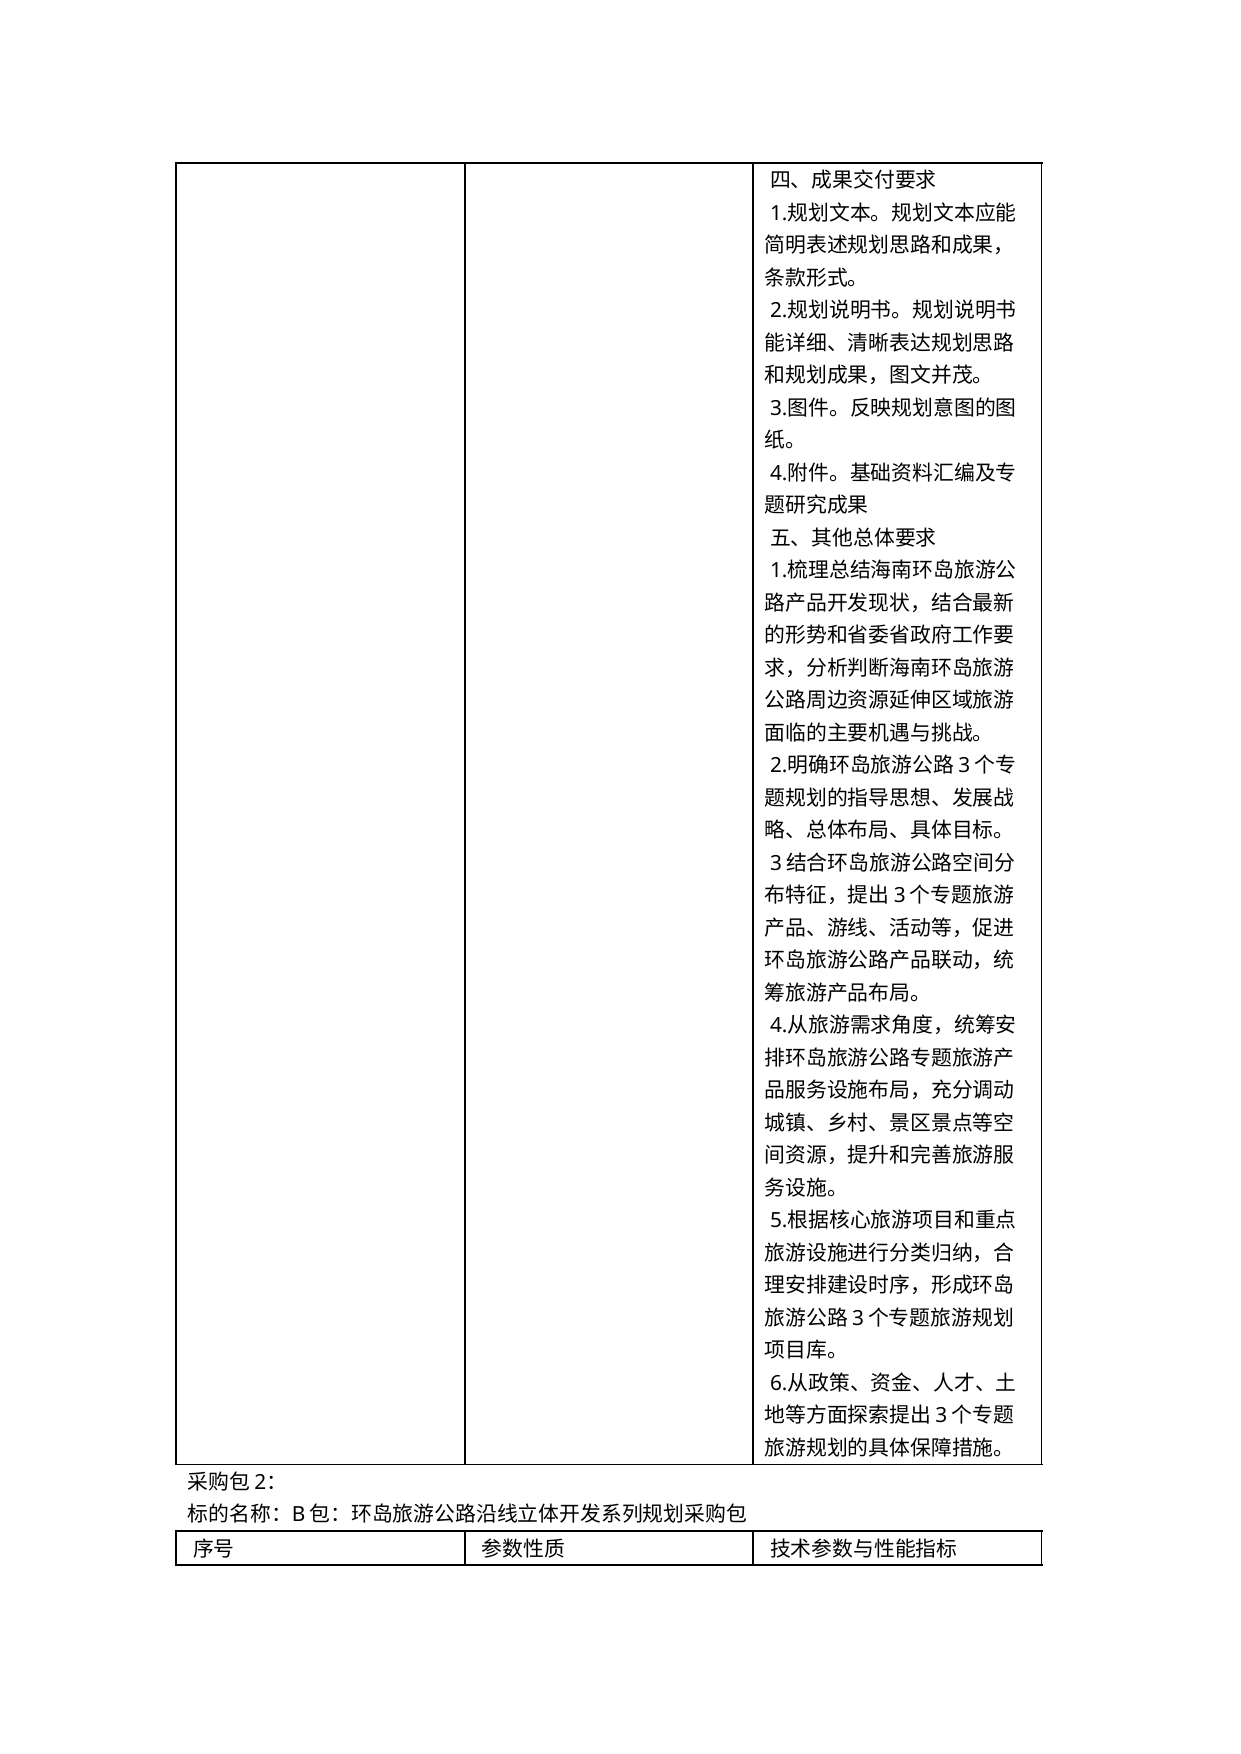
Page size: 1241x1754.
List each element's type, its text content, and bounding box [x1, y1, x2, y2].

table_cell [466, 164, 752, 1463]
table_header 序号 [177, 1532, 464, 1564]
table_cell 1 [177, 164, 464, 1463]
text 采购包2： [187, 1465, 1053, 1498]
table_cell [754, 164, 1041, 1463]
table_header 参数性质 [466, 1532, 752, 1564]
table_header 技术参数与性能指标 [754, 1532, 1041, 1564]
text 标的名称：B包：环岛旅游公路沿线立体开发系列规划采购包 [187, 1498, 1053, 1530]
